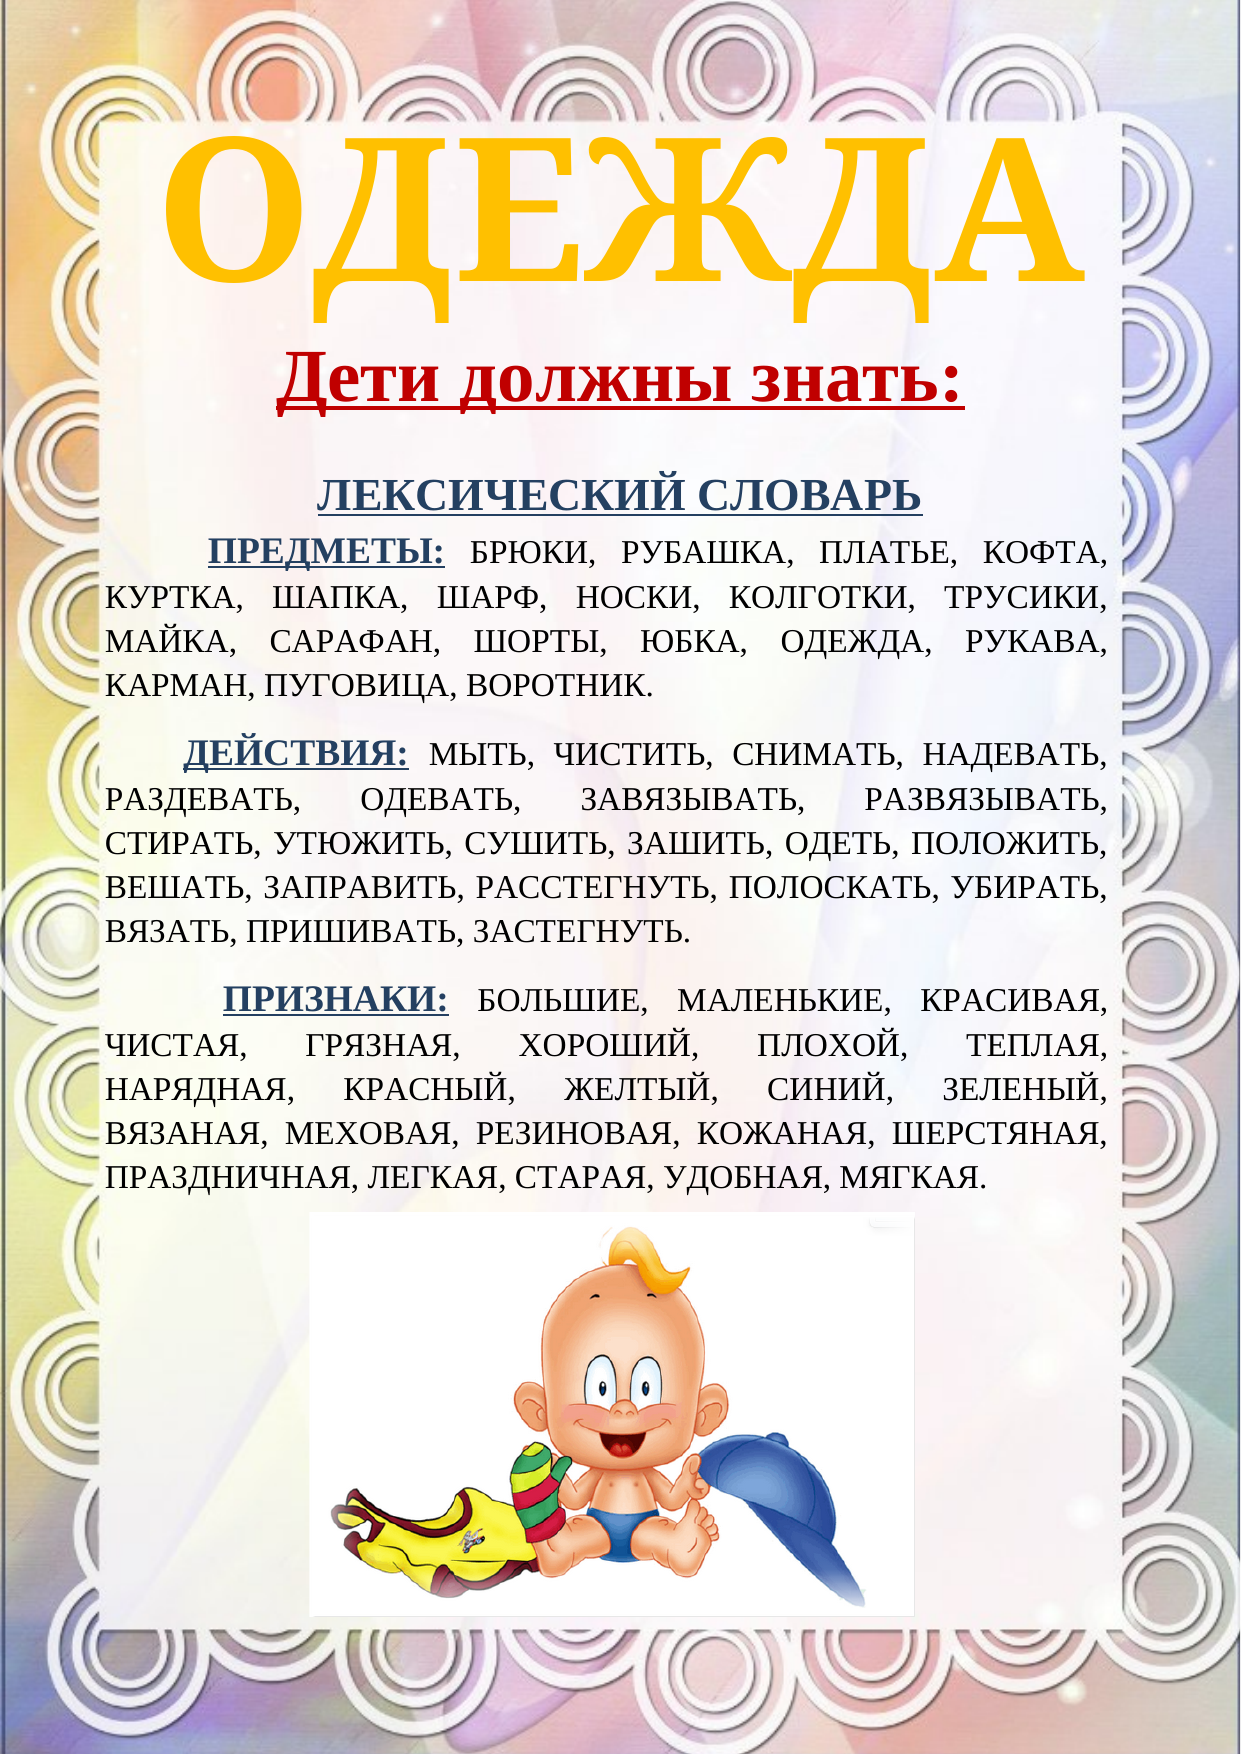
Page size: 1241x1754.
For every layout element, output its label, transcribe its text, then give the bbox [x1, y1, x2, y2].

subtitle ОДЕЖДА [75, 102, 1165, 332]
text ДЕЙСТВИЯ: МЫТЬ, ЧИСТИТЬ, СНИМАТЬ, НАДЕВАТЬ, РАЗДЕВАТЬ, ОДЕВАТЬ, ЗАВЯЗЫВАТЬ, РАЗВЯЗЫВАТЬ, СТИРАТЬ, УТЮЖИТЬ, СУШИТЬ, ЗАШИТЬ, ОДЕТЬ, ПОЛОЖИТЬ, ВЕШАТЬ, ЗАПРАВИТЬ, РАССТЕГНУТЬ, ПОЛОСКАТЬ, УБИРАТЬ, ВЯЗАТЬ, ПРИШИВАТЬ, ЗАСТЕГНУТЬ. [104, 730, 1109, 950]
text ПРЕДМЕТЫ: БРЮКИ, РУБАШКА, ПЛАТЬЕ, КОФТА, КУРТКА, ШАПКА, ШАРФ, НОСКИ, КОЛГОТКИ, ТРУСИКИ, МАЙКА, САРАФАН, ШОРТЫ, ЮБКА, ОДЕЖДА, РУКАВА, КАРМАН, ПУГОВИЦА, ВОРОТНИК. [104, 528, 1109, 704]
picture [0, 0, 1241, 1754]
text ПРИЗНАКИ: БОЛЬШИЕ, МАЛЕНЬКИЕ, КРАСИВАЯ, ЧИСТАЯ, ГРЯЗНАЯ, ХОРОШИЙ, ПЛОХОЙ, ТЕПЛАЯ, НАРЯДНАЯ, КРАСНЫЙ, ЖЕЛТЫЙ, СИНИЙ, ЗЕЛЕНЫЙ, ВЯЗАНАЯ, МЕХОВАЯ, РЕЗИНОВАЯ, КОЖАНАЯ, ШЕРСТЯНАЯ, ПРАЗДНИЧНАЯ, ЛЕГКАЯ, СТАРАЯ, УДОБНАЯ, МЯГКАЯ. [104, 976, 1109, 1196]
subtitle ЛЕКСИЧЕСКИЙ СЛОВАРЬ [75, 468, 1165, 521]
subtitle Дети должны знать: [75, 332, 1165, 418]
